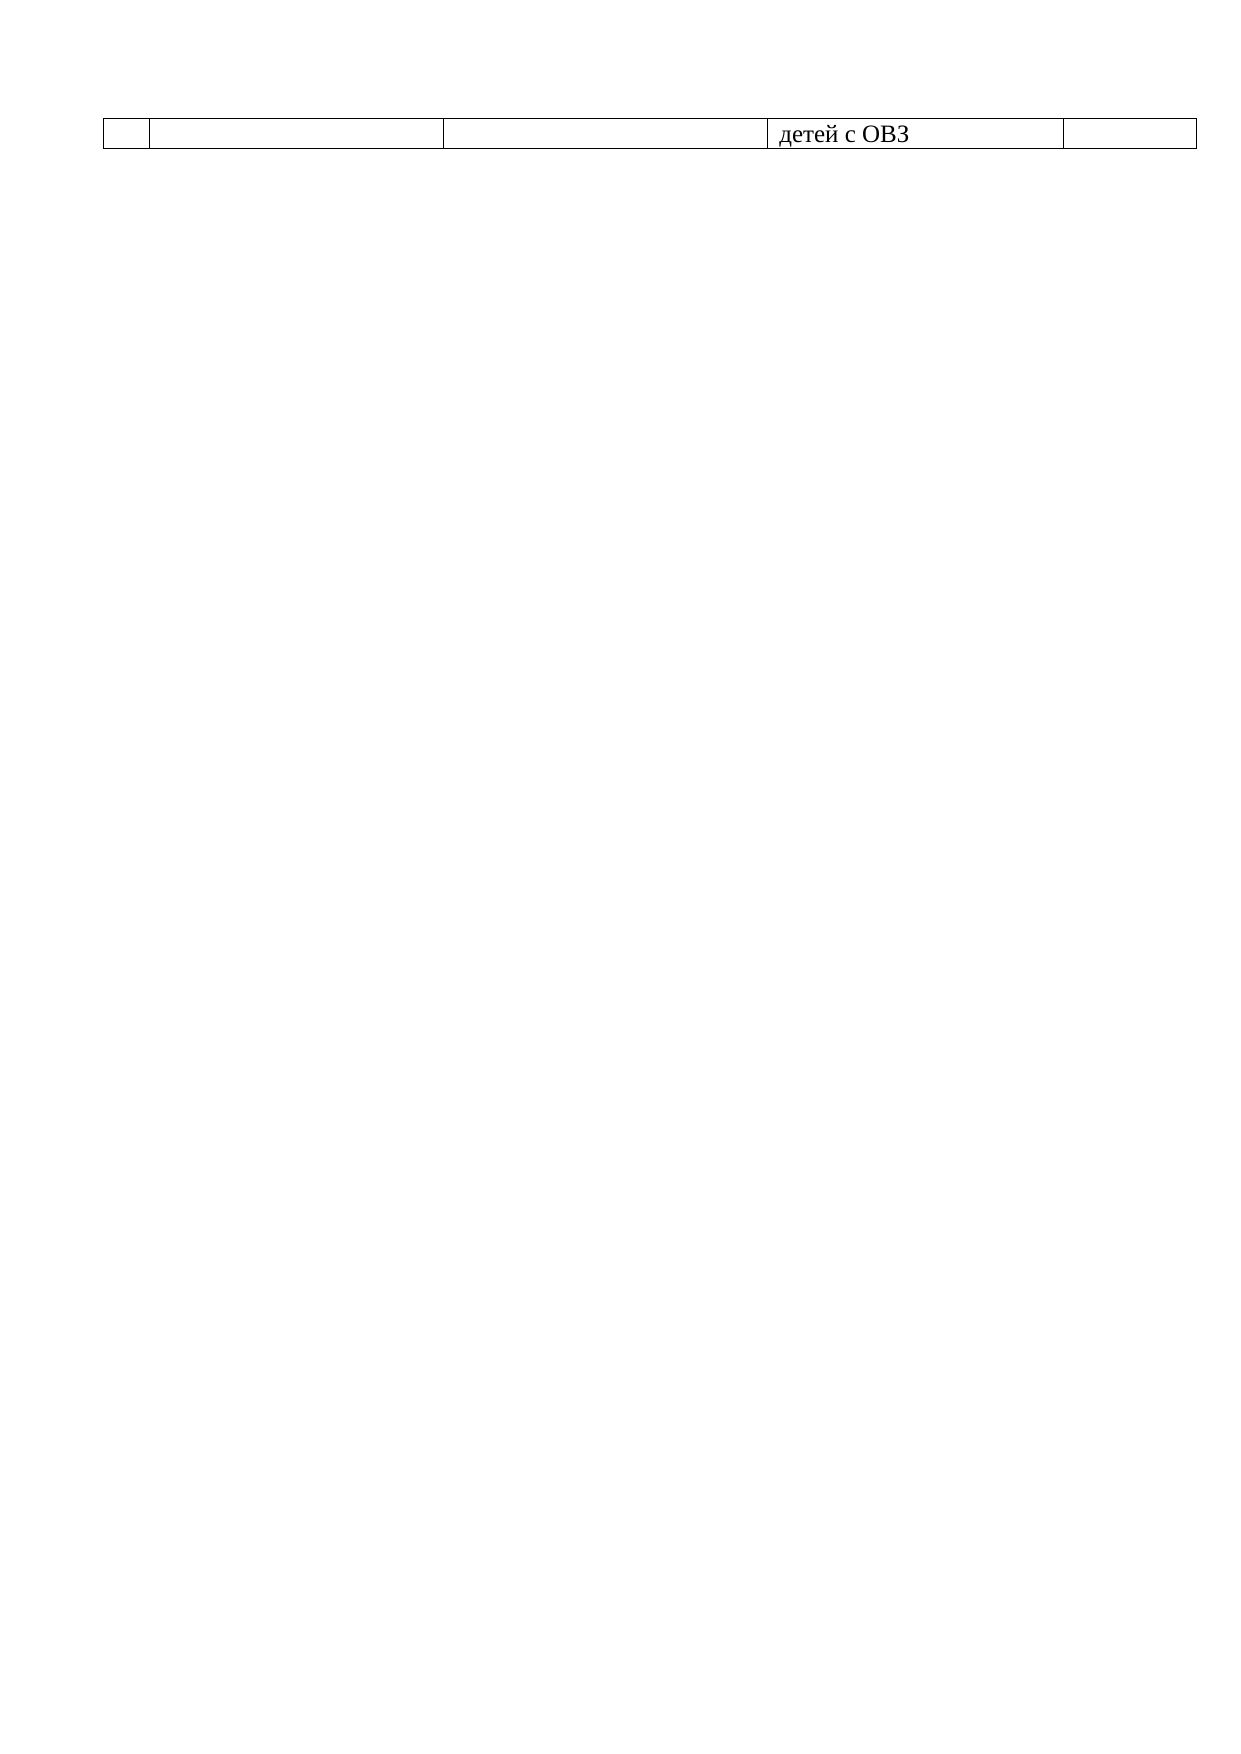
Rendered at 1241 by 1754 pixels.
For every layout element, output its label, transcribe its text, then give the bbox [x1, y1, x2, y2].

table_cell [444, 119, 767, 148]
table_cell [768, 119, 1063, 148]
table_cell 6 [104, 119, 149, 148]
table_cell 2017-2019 [1064, 119, 1196, 148]
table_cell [150, 119, 443, 148]
